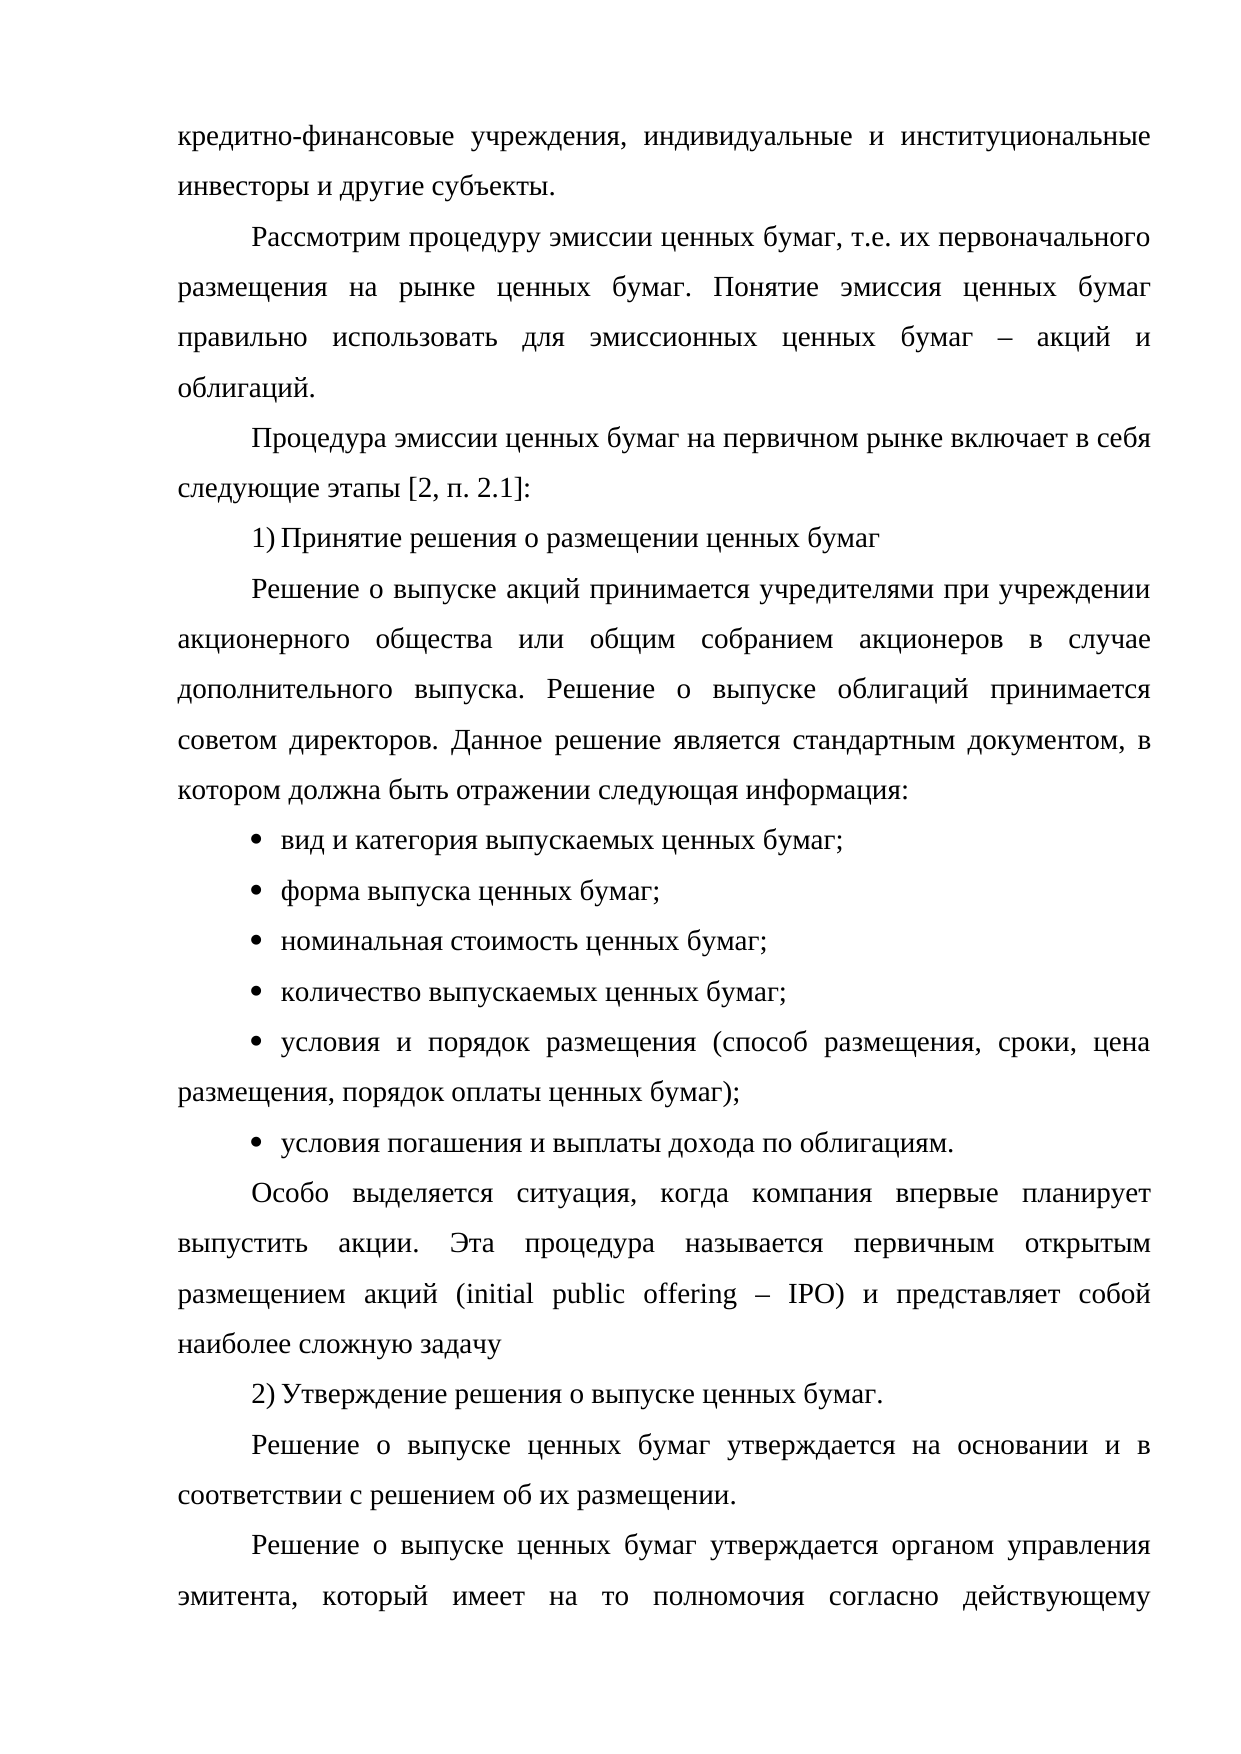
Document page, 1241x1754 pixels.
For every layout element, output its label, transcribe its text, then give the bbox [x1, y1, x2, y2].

list количество выпускаемых ценных бумаг; [177, 974, 1152, 1007]
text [177, 1527, 1152, 1611]
text Процедура эмиссии ценных бумаг на первичном рынке включает в себя следующие этапы [2, п. 2.1]: [177, 420, 1152, 504]
text Решение о выпуске акций принимается учредителями при учреждении акционерного общества или общим собранием акционеров в случае дополнительного выпуска. Решение о выпуске облигаций принимается советом директоров. Данное решение является стандартным документом, в котором должна быть отражении следующая информация: [177, 571, 1152, 806]
list номинальная стоимость ценных бумаг; [177, 923, 1152, 957]
text Решение о выпуске ценных бумаг утверждается на основании и в соответствии с решением об их размещении. [177, 1427, 1152, 1511]
list Утверждение решения о выпуске ценных бумаг. [177, 1377, 1152, 1410]
list условия и порядок размещения (способ размещения, сроки, цена размещения, порядок оплаты ценных бумаг); [177, 1024, 1152, 1108]
list форма выпуска ценных бумаг; [177, 873, 1152, 907]
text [177, 118, 1152, 202]
list условия погашения и выплаты дохода по облигациям. [177, 1125, 1152, 1158]
text Рассмотрим процедуру эмиссии ценных бумаг, т.е. их первоначального размещения на рынке ценных бумаг. Понятие эмиссия ценных бумаг правильно использовать для эмиссионных ценных бумаг – акций и облигаций. [177, 219, 1152, 403]
list Принятие решения о размещении ценных бумаг [177, 521, 1152, 554]
text Особо выделяется ситуация, когда компания впервые планирует выпустить акции. Эта процедура называется первичным открытым размещением акций (initial public offering – IРО) и представляет собой наиболее сложную задачу [177, 1175, 1152, 1360]
list вид и категория выпускаемых ценных бумаг; [177, 822, 1152, 856]
